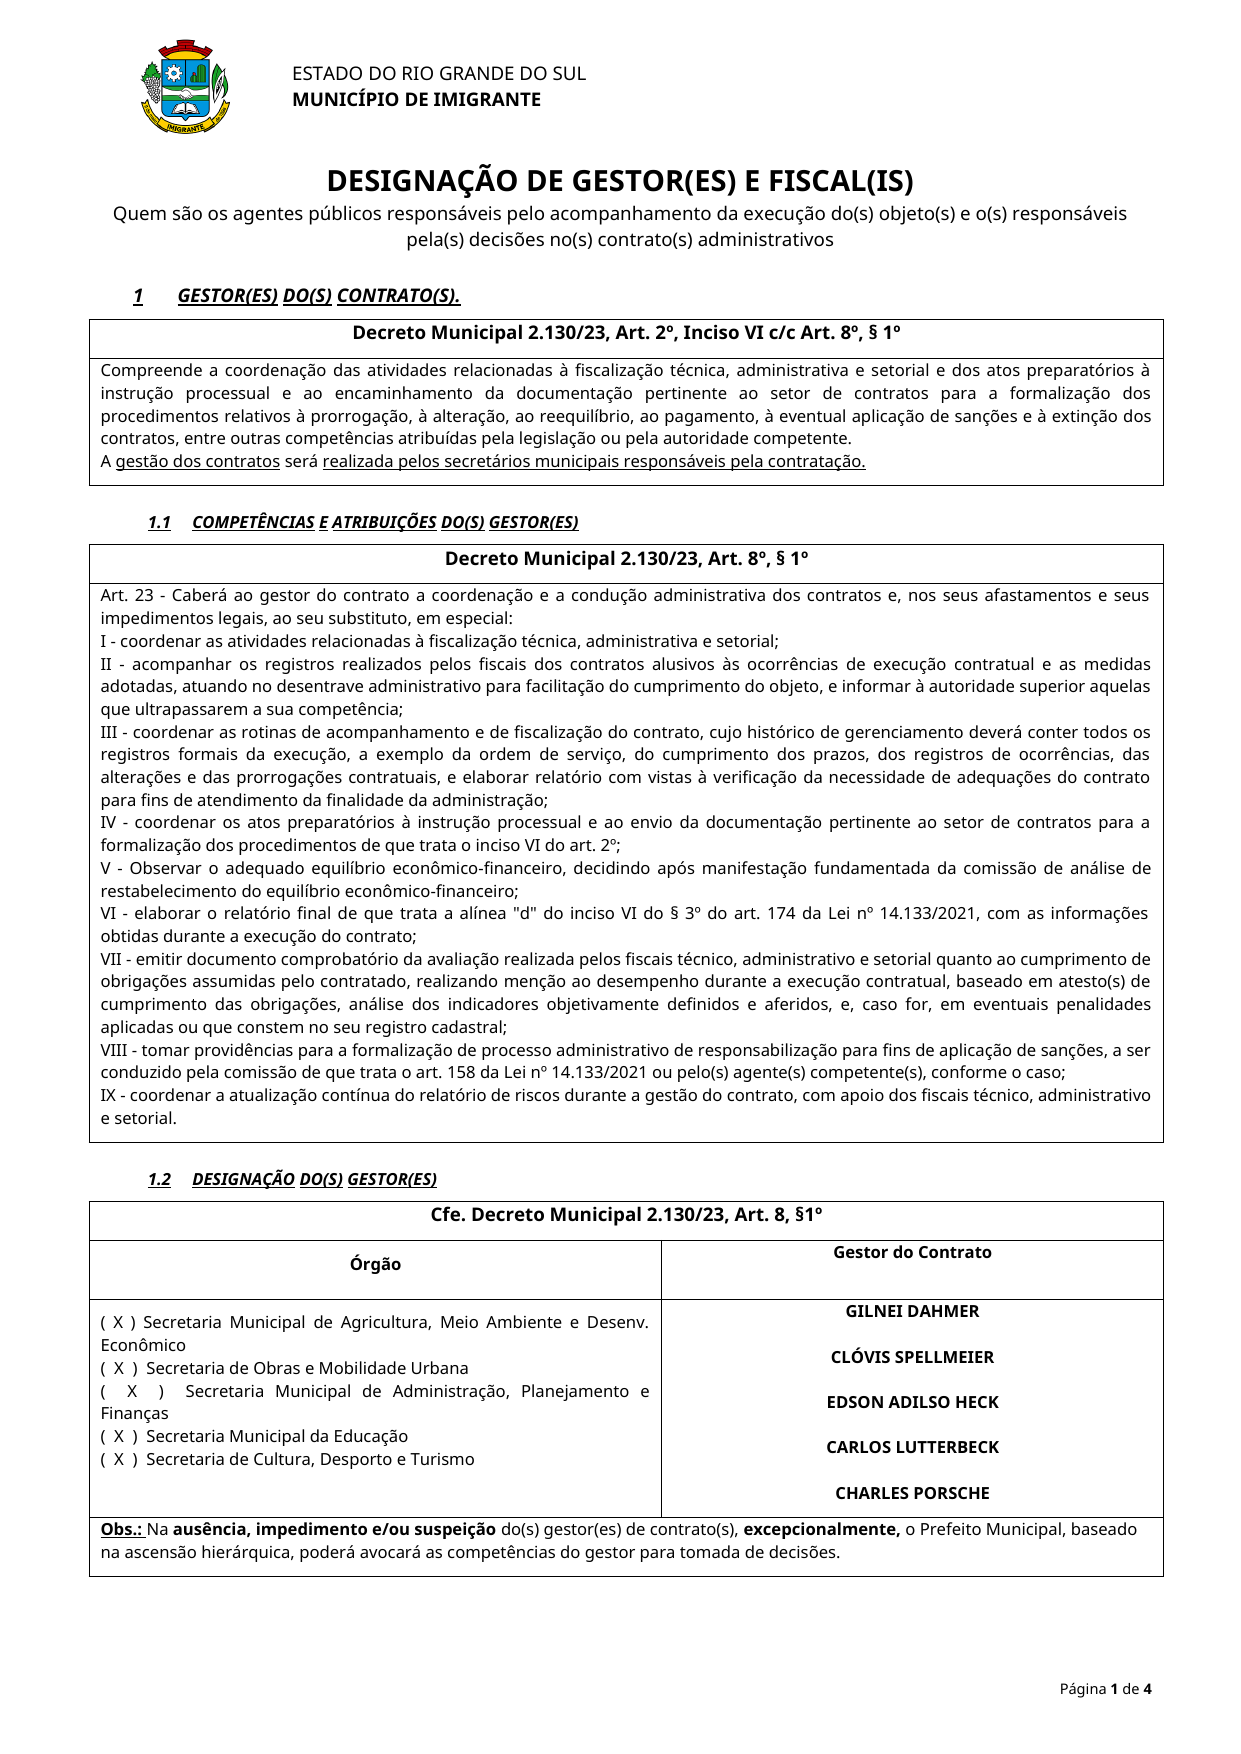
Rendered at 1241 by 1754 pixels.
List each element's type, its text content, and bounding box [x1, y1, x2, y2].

table_header Decreto Municipal 2.130/23, Art. 8º, § 1º [90, 545, 1163, 583]
table_cell Órgão [90, 1241, 661, 1299]
text Quem são os agentes públicos responsáveis pelo acompanhamento da execução do(s) objeto(s) e o(s) responsáveis pela(s) decisões no(s) contrato(s) administrativos [89, 200, 1152, 251]
table_cell ( X ) Secretaria Municipal de Agricultura, Meio Ambiente e Desenv. Econômico ( X ) Secretaria de Obras e Mobilidade Urbana ( X ) Secretaria Municipal de Administração, Planejamento e Finanças ( X ) Secretaria Municipal da Educação ( X ) Secretaria de Cultura, Desporto e Turismo [90, 1300, 661, 1517]
text DESIGNAÇÃO DE GESTOR(ES) E FISCAL(IS) [89, 161, 1152, 200]
table_cell Compreende a coordenação das atividades relacionadas à fiscalização técnica, administrativa e setorial e dos atos preparatórios à instrução processual e ao encaminhamento da documentação pertinente ao setor de contratos para a formalização dos procedimentos relativos à prorrogação, à alteração, ao reequilíbrio, ao pagamento, à eventual aplicação de sanções e à extinção dos contratos, entre outras competências atribuídas pela legislação ou pela autoridade competente. A gestão dos contratos será realizada pelos secretários municipais responsáveis pela contratação. [90, 359, 1163, 485]
table_cell Art. 23 - Caberá ao gestor do contrato a coordenação e a condução administrativa dos contratos e, nos seus afastamentos e seus impedimentos legais, ao seu substituto, em especial: I - coordenar as atividades relacionadas à fiscalização técnica, administrativa e setorial; II - acompanhar os registros realizados pelos fiscais dos contratos alusivos às ocorrências de execução contratual e as medidas adotadas, atuando no desentrave administrativo para facilitação do cumprimento do objeto, e informar à autoridade superior aquelas que ultrapassarem a sua competência; III - coordenar as rotinas de acompanhamento e de fiscalização do contrato, cujo histórico de gerenciamento deverá conter todos os registros formais da execução, a exemplo da ordem de serviço, do cumprimento dos prazos, dos registros de ocorrências, das alterações e das prorrogações contratuais, e elaborar relatório com vistas à verificação da necessidade de adequações do contrato para fins de atendimento da finalidade da administração; IV - coordenar os atos preparatórios à instrução processual e ao envio da documentação pertinente ao setor de contratos para a formalização dos procedimentos de que trata o inciso VI do art. 2º; V - Observar o adequado equilíbrio econômico-financeiro, decidindo após manifestação fundamentada da comissão de análise de restabelecimento do equilíbrio econômico-financeiro; VI - elaborar o relatório final de que trata a alínea "d" do inciso VI do § 3º do art. 174 da Lei nº 14.133/2021, com as informações obtidas durante a execução do contrato; VII - emitir documento comprobatório da avaliação realizada pelos fiscais técnico, administrativo e setorial quanto ao cumprimento de obrigações assumidas pelo contratado, realizando menção ao desempenho durante a execução contratual, baseado em atesto(s) de cumprimento das obrigações, análise dos indicadores objetivamente definidos e aferidos, e, caso for, em eventuais penalidades aplicadas ou que constem no seu registro cadastral; VIII - tomar providências para a formalização de processo administrativo de responsabilização para fins de aplicação de sanções, a ser conduzido pela comissão de que trata o art. 158 da Lei nº 14.133/2021 ou pelo(s) agente(s) competente(s), conforme o caso; IX - coordenar a atualização contínua do relatório de riscos durante a gestão do contrato, com apoio dos fiscais técnico, administrativo e setorial. [90, 584, 1163, 1142]
table_cell Obs.: Na ausência, impedimento e/ou suspeição do(s) gestor(es) de contrato(s), excepcionalmente, o Prefeito Municipal, baseado na ascensão hierárquica, poderá avocará as competências do gestor para tomada de decisões. [90, 1518, 1163, 1576]
subtitle Competências e Atribuições do(s) Gestor(es) [148, 511, 1152, 533]
subtitle Gestor(es) do(s) Contrato(s). [133, 283, 1152, 308]
picture [138, 38, 232, 135]
table_cell Gestor do Contrato [662, 1241, 1163, 1299]
subtitle Designação do(s) Gestor(es) [148, 1168, 1152, 1190]
table_cell GILNEI DAHMER CLÓVIS SPELLMEIER EDSON ADILSO HECK CARLOS LUTTERBECK CHARLES PORSCHE [662, 1300, 1163, 1517]
table_header Cfe. Decreto Municipal 2.130/23, Art. 8, §1º [90, 1202, 1163, 1240]
table_header Decreto Municipal 2.130/23, Art. 2º, Inciso VI c/c Art. 8º, § 1º [90, 320, 1163, 358]
